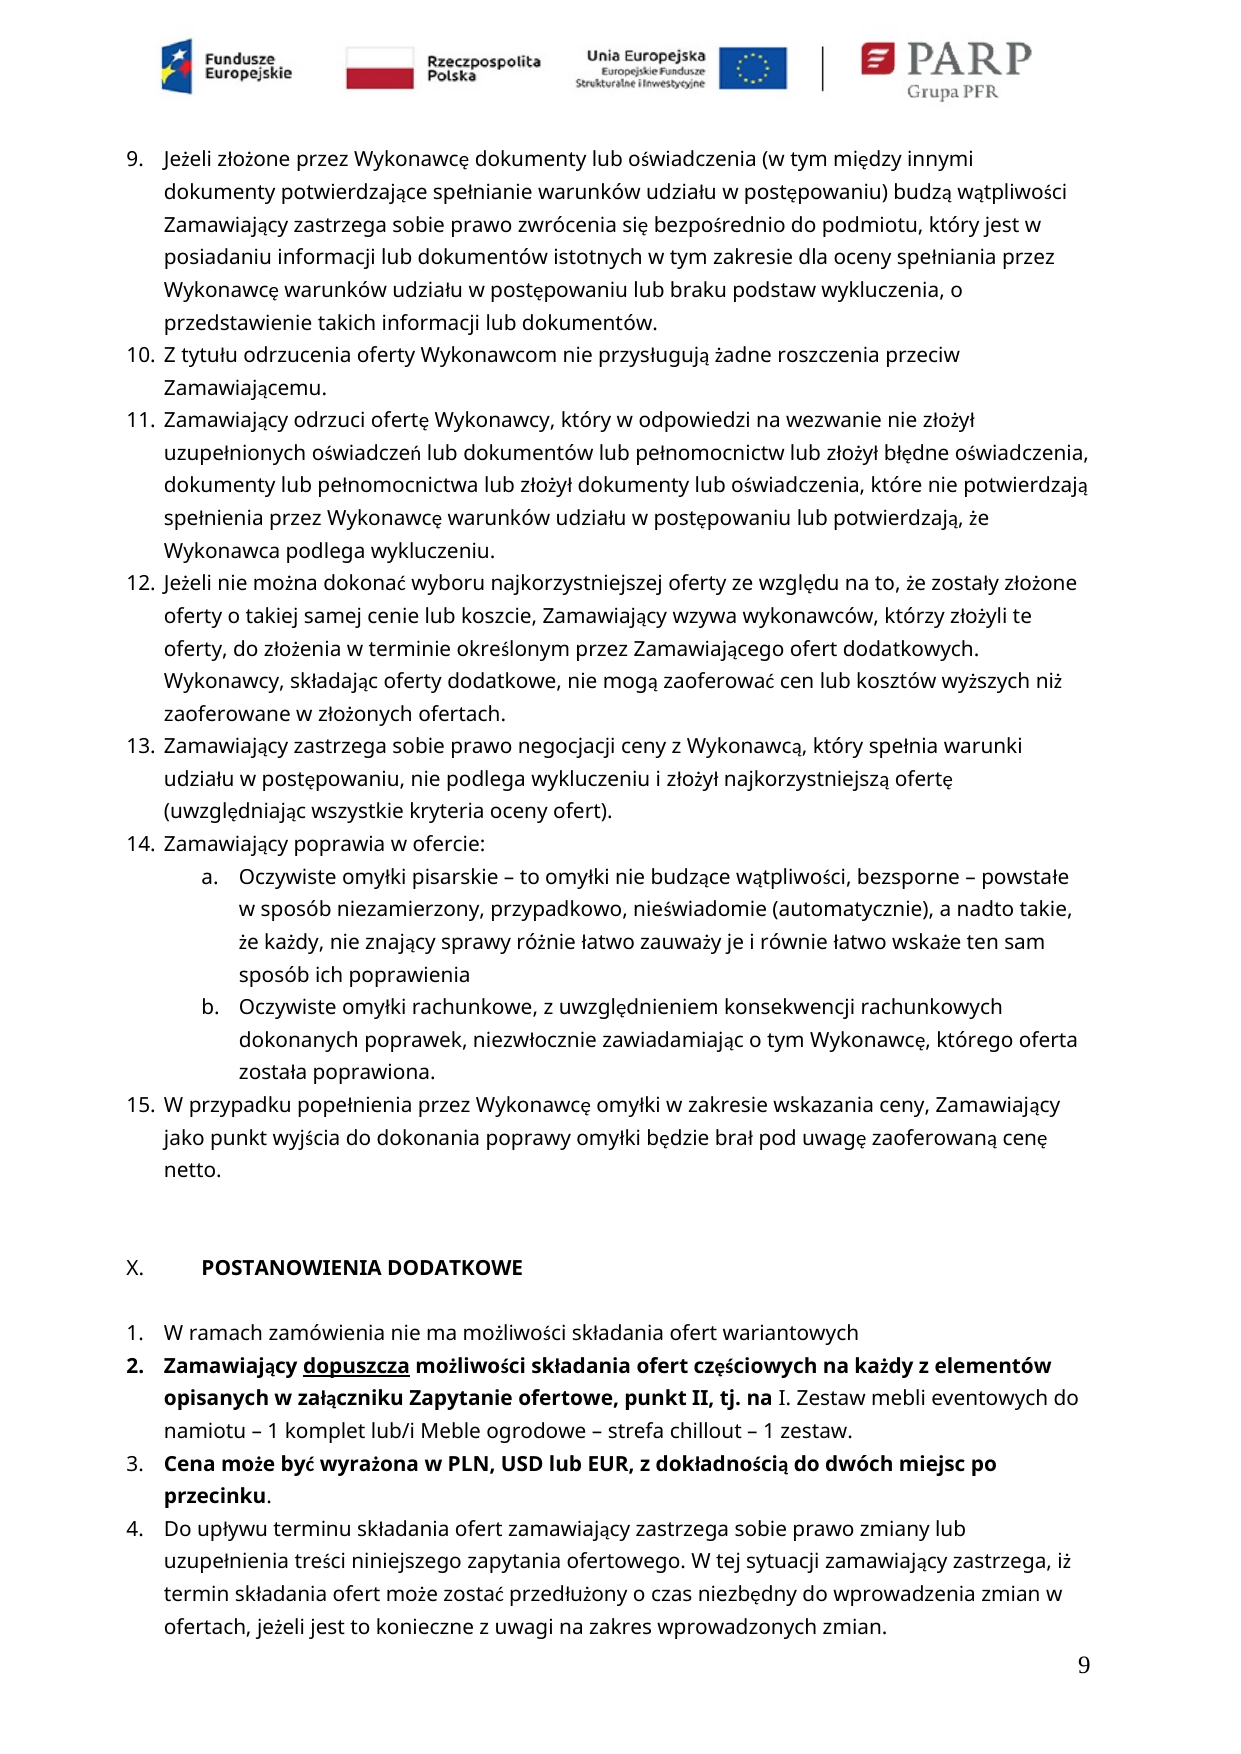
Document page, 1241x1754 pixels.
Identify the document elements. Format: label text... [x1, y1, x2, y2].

list Oczywiste omyłki pisarskie – to omyłki nie budzące wątpliwości, bezsporne – powstałe w sposób niezamierzony, przypadkowo, nieświadomie (automatycznie), a nadto takie, że każdy, nie znający sprawy różnie łatwo zauważy je i równie łatwo wskaże ten sam sposób ich poprawienia [201, 1383, 1090, 1510]
list Jeżeli złożone przez Wykonawcę dokumenty lub oświadczenia (w tym między innymi dokumenty potwierdzające spełnianie warunków udziału w postępowaniu) budzą wątpliwości Zamawiający zastrzega sobie prawo zwrócenia się bezpośrednio do podmiotu, który jest w posiadaniu informacji lub dokumentów istotnych w tym zakresie dla oceny spełniania przez Wykonawcę warunków udziału w postępowaniu lub braku podstaw wykluczenia, o przedstawienie takich informacji lub dokumentów. [126, 666, 1090, 858]
list Zamawiający odrzuci ofertę Wykonawcy, który w odpowiedzi na wezwanie nie złożył uzupełnionych oświadczeń lub dokumentów lub pełnomocnictw lub złożył błędne oświadczenia, dokumenty lub pełnomocnictwa lub złożył dokumenty lub oświadczenia, które nie potwierdzają spełnienia przez Wykonawcę warunków udziału w postępowaniu lub potwierdzają, że Wykonawca podlega wykluczeniu. [126, 927, 1090, 1086]
list Oczywiste omyłki rachunkowe, z uwzględnieniem konsekwencji rachunkowych dokonanych poprawek, niezwłocznie zawiadamiając o tym Wykonawcę, którego oferta została poprawiona. [201, 1514, 1090, 1608]
picture [138, 14, 1041, 116]
list Wzór formularza ofertowego został opracowany przy założeniu, iż wybór oferty nie będzie prowadzić do powstania u Zamawiającego obowiązku podatkowego w zakresie podatku VAT. W przypadku, gdy Wykonawca zobowiązany jest złożyć oświadczenie o powstaniu u Zamawiającego obowiązku podatkowego, to winien odpowiednio zmodyfikować treść formularza o informacje zawarte powyżej. [126, 210, 1090, 369]
list Jeżeli nie można dokonać wyboru najkorzystniejszej oferty ze względu na to, że zostały złożone oferty o takiej samej cenie lub koszcie, Zamawiający wzywa wykonawców, którzy złożyli te oferty, do złożenia w terminie określonym przez Zamawiającego ofert dodatkowych. Wykonawcy, składając oferty dodatkowe, nie mogą zaoferować cen lub kosztów wyższych niż zaoferowane w złożonych ofertach. [126, 1090, 1090, 1249]
list Z tytułu odrzucenia oferty Wykonawcom nie przysługują żadne roszczenia przeciw Zamawiającemu. [126, 862, 1090, 923]
list wskazania stawki podatku od towarów i usług, która zgodnie z wiedzą wykonawcy, będzie miała zastosowanie. [201, 144, 1090, 206]
list Zamawiający zastrzega sobie prawo negocjacji ceny z Wykonawcą, który spełnia warunki udziału w postępowaniu, nie podlega wykluczeniu i złożył najkorzystniejszą ofertę (uwzględniając wszystkie kryteria oceny ofert). [126, 1253, 1090, 1347]
list Zamawiający może wezwać Wykonawcę do złożenia wyjaśnień w zakresie treści oświadczeń i dokumentów składanych przez wykonawcę. [126, 601, 1090, 662]
list Zamawiający może wezwać Wykonawców, którzy w określonym terminie nie złożyli wymaganych przez Zamawiającego oświadczeń lub dokumentów, lub którzy nie złożyli pełnomocnictw, albo którzy złożyli wymagane przez Zamawiającego oświadczenia i dokumenty zawierające błędy, lub nie potwierdzające spełnienia przez Wykonawcę warunków udziału w postępowaniu lub którzy złożyli wadliwe pełnomocnictwa, do ich złożenia w wyznaczonym terminie, chyba że mimo ich złożenia oferta podlega odrzuceniu albo konieczne byłoby unieważnienie postępowania. [126, 373, 1090, 597]
list Zamawiający poprawia w ofercie: [126, 1351, 1090, 1379]
